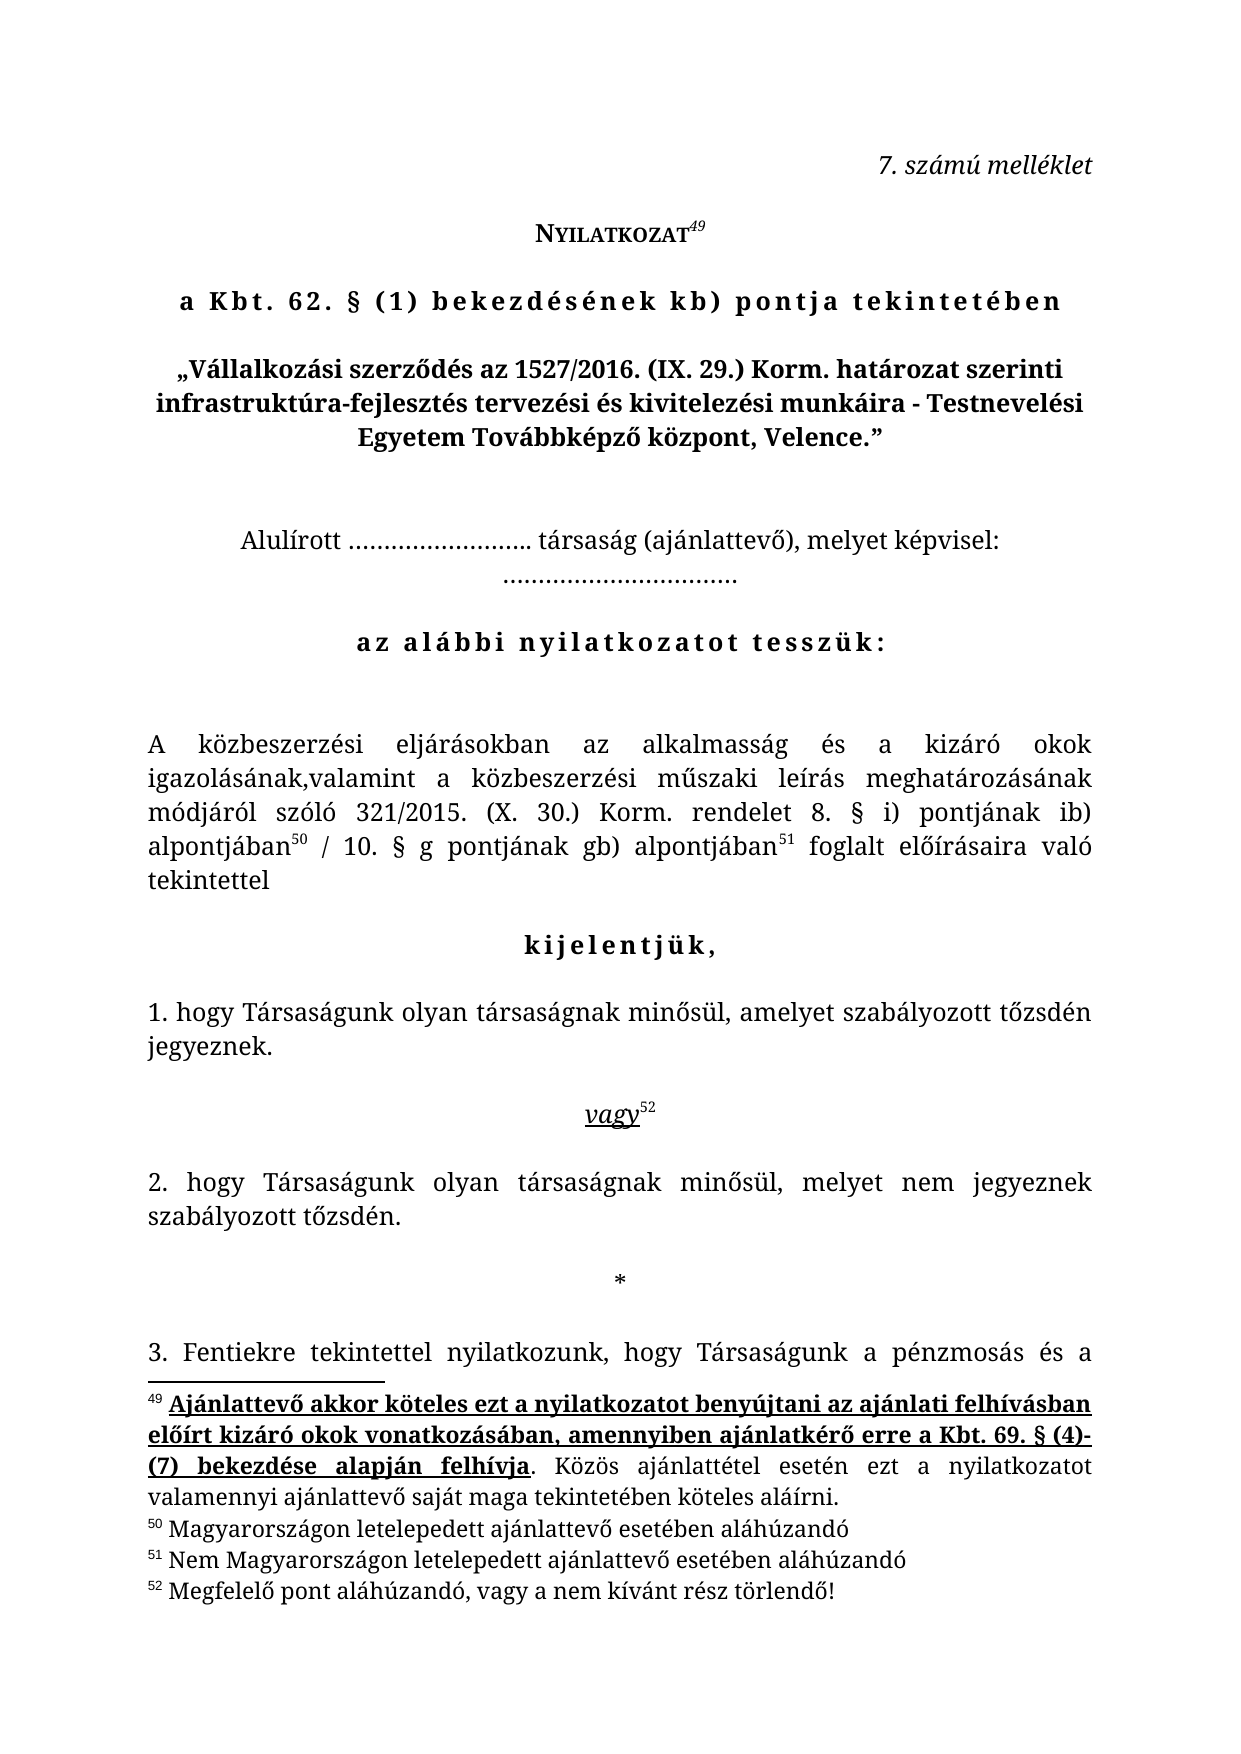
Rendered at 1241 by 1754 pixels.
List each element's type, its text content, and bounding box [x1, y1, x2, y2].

text kijelentjük, [148, 931, 1093, 960]
text * [148, 1267, 1093, 1301]
text a Kbt. 62. § (1) bekezdésének kb) pontja tekintetében [148, 284, 1093, 318]
text vagy [148, 1096, 1093, 1131]
text „Vállalkozási szerződés az 1527/2016. (IX. 29.) Korm. határozat szerinti infrastruktúra-fejlesztés tervezési és kivitelezési munkáira - Testnevelési Egyetem Továbbképző központ, Velence.” [148, 352, 1093, 454]
text 1. hogy Társaságunk olyan társaságnak minősül, amelyet szabályozott tőzsdén jegyeznek. [148, 994, 1093, 1062]
text Nyilatkozat [148, 216, 1093, 250]
text 2. hogy Társaságunk olyan társaságnak minősül, melyet nem jegyeznek szabályozott tőzsdén. [148, 1164, 1093, 1233]
text Alulírott …………………….. társaság (ajánlattevő), melyet képvisel: …………………………… [148, 522, 1093, 590]
text A közbeszerzési eljárásokban az alkalmasság és a kizáró okok igazolásának,valamint a közbeszerzési műszaki leírás meghatározásának módjáról szóló 321/2015. (X. 30.) Korm. rendelet 8. § i) pontjának ib) alpontjában / 10. § g pontjának gb) alpontjában foglalt előírásaira való tekintettel [148, 727, 1093, 897]
text 7. számú melléklet [148, 148, 1093, 182]
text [148, 1335, 1093, 1369]
text az alábbi nyilatkozatot tesszük: [148, 624, 1093, 658]
